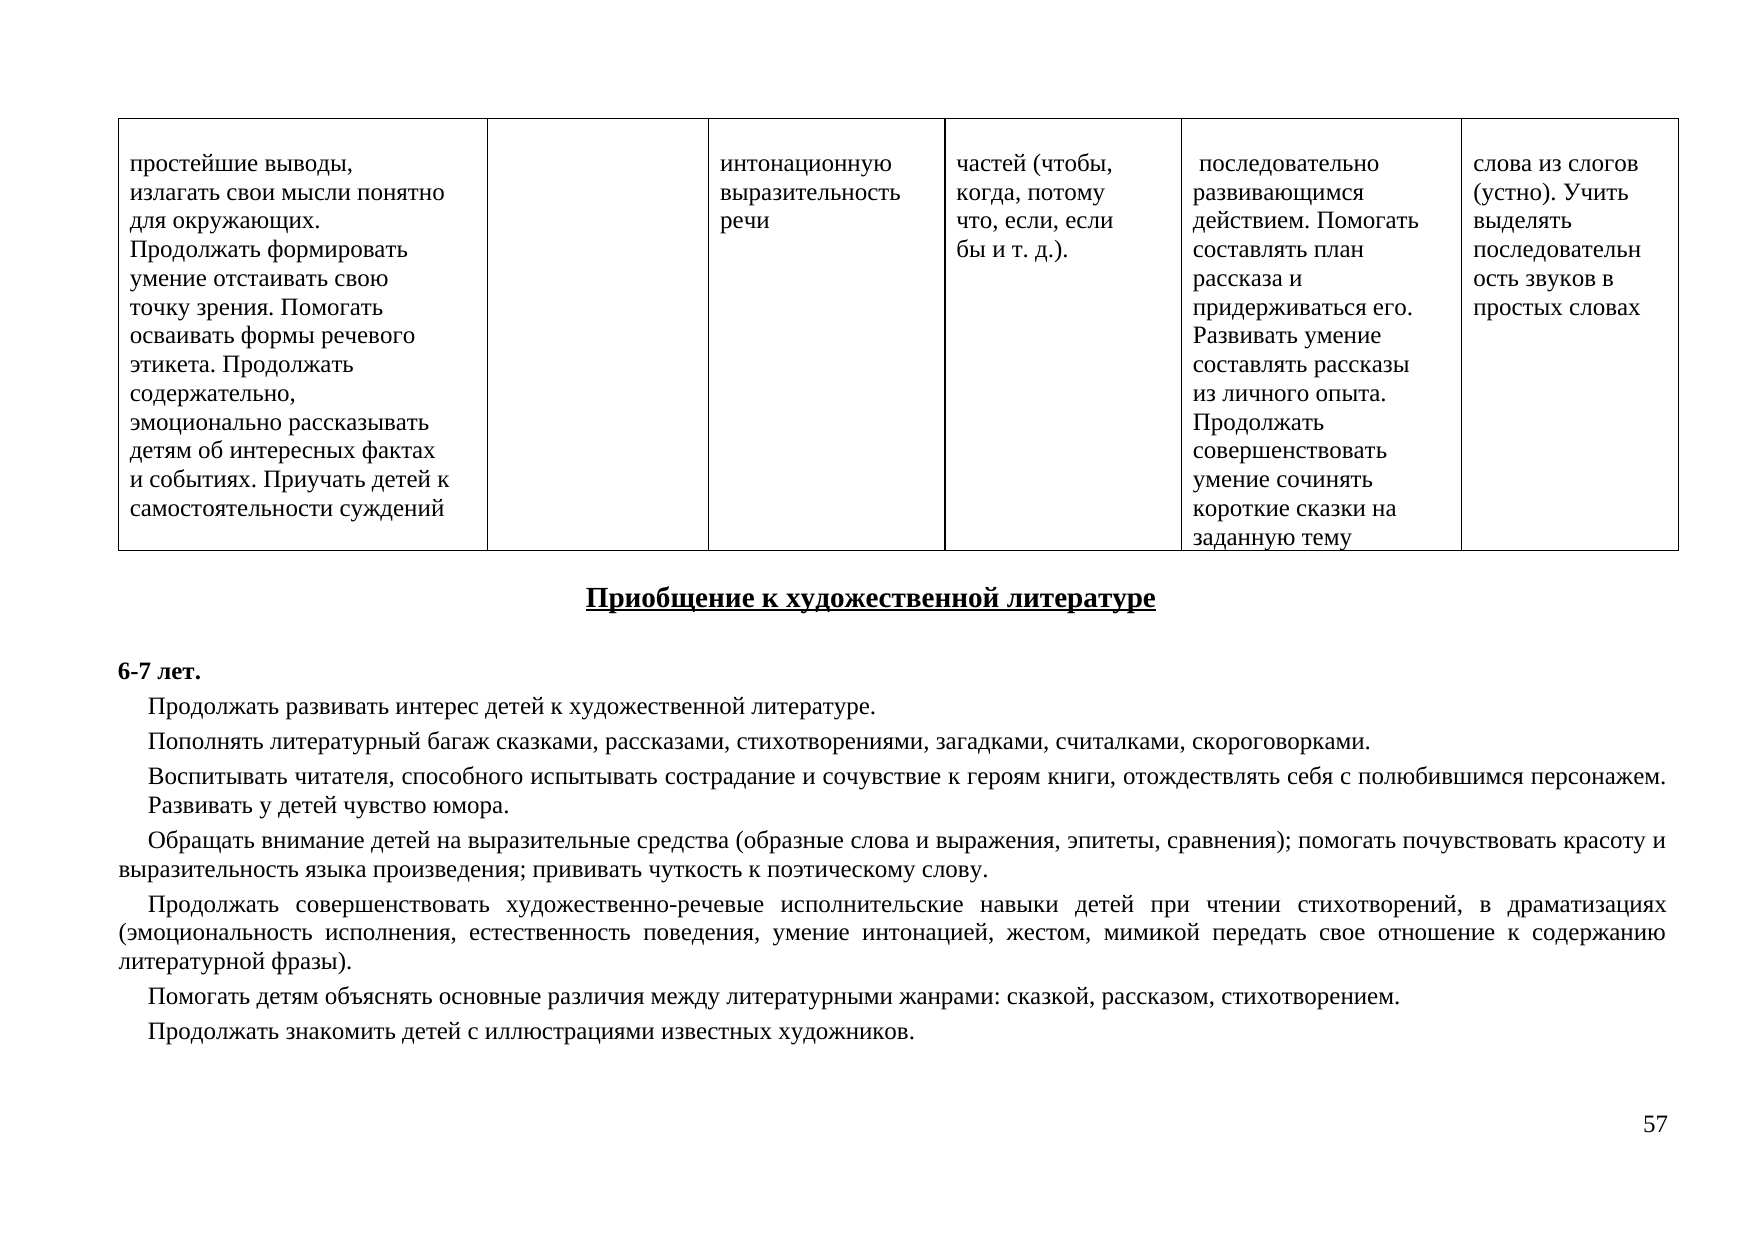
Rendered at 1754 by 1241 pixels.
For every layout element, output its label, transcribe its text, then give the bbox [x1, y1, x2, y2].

text Помогать детям объяснять основные различия между литературными жанрами: сказкой, рассказом, стихотворением. [118, 981, 1668, 1010]
text 6-7 лет. [74, 656, 1668, 685]
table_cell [1462, 119, 1678, 550]
text Пополнять литературный багаж сказками, рассказами, стихотворениями, загадками, считалками, скороговорками. [118, 726, 1668, 755]
text Обращать внимание детей на выразительные средства (образные слова и выражения, эпитеты, сравнения); помогать почувствовать красоту и выразительность языка произведения; прививать чуткость к поэтическому слову. [118, 825, 1668, 882]
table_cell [709, 119, 944, 550]
text Продолжать совершенствовать художественно-речевые исполнительские навыки детей при чтении стихотворений, в драматизациях (эмоциональность исполнения, естественность поведения, умение интонацией, жестом, мимикой передать свое отношение к содержанию литературной фразы). [118, 889, 1668, 975]
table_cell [1182, 119, 1461, 550]
text Продолжать развивать интерес детей к художественной литературе. [118, 691, 1668, 720]
text Воспитывать читателя, способного испытывать сострадание и сочувствие к героям книги, отождествлять себя с полюбившимся персонажем. Развивать у детей чувство юмора. [148, 761, 1668, 819]
text Приобщение к художественной литературе [74, 580, 1668, 614]
text Продолжать знакомить детей с иллюстрациями известных художников. [118, 1016, 1668, 1045]
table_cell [946, 119, 1181, 550]
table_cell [119, 119, 487, 550]
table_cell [488, 119, 708, 550]
